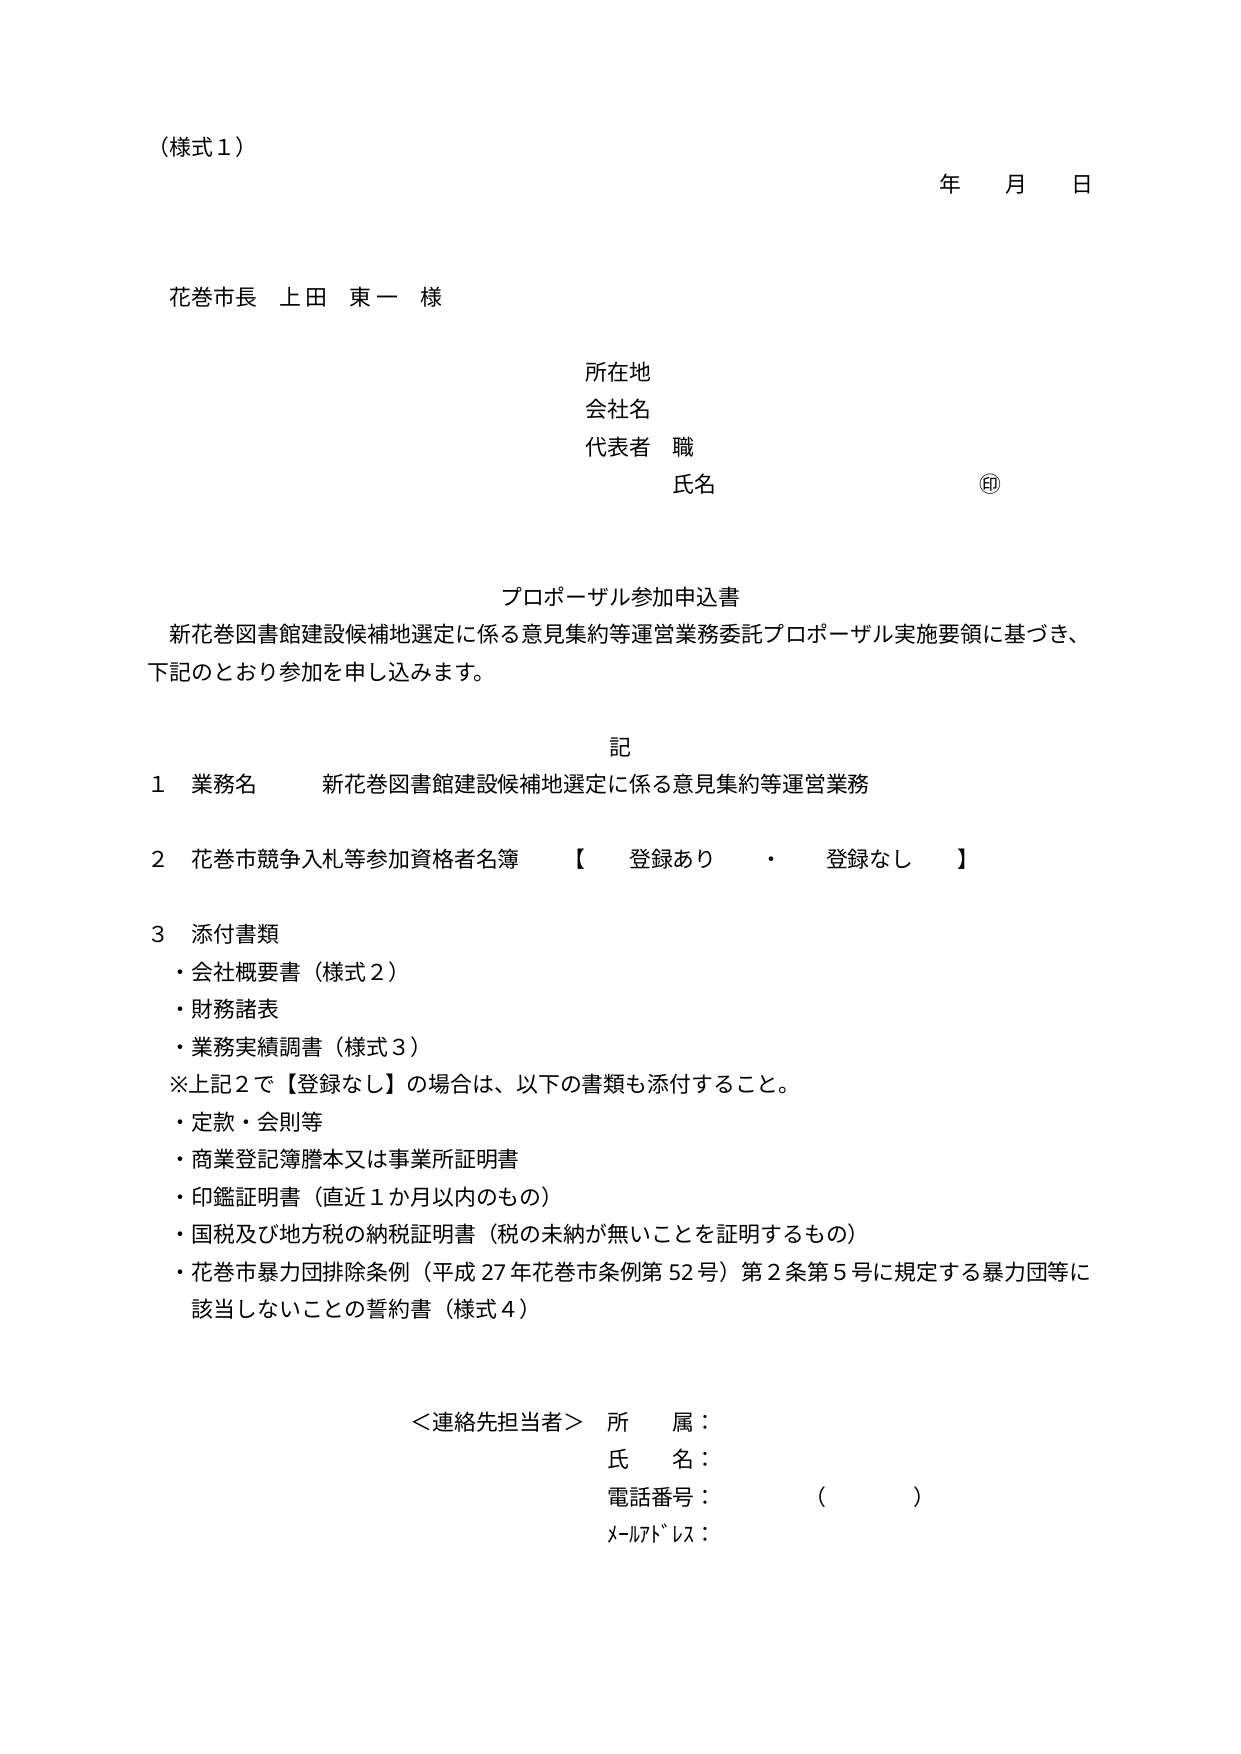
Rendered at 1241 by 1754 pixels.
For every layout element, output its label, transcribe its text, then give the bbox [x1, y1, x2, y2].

text 年 月 日 [148, 164, 1092, 202]
text 電話番号： （ ） [148, 1477, 1092, 1514]
text ・印鑑証明書（直近１か月以内のもの） [148, 1177, 1092, 1214]
text 所在地 [148, 352, 1092, 389]
text ・国税及び地方税の納税証明書（税の未納が無いことを証明するもの） [148, 1214, 1092, 1252]
text 記 [148, 727, 1092, 764]
text ・財務諸表 [148, 989, 1092, 1027]
text （様式１） [148, 127, 1092, 164]
text ・商業登記簿謄本又は事業所証明書 [148, 1139, 1092, 1177]
text ﾒｰﾙｱﾄﾞﾚｽ： [148, 1514, 1092, 1552]
text ＜連絡先担当者＞ 所 属： [148, 1402, 1092, 1439]
text 新花巻図書館建設候補地選定に係る意見集約等運営業務委託プロポーザル実施要領に基づき、下記のとおり参加を申し込みます。 [148, 614, 1092, 689]
text ・定款・会則等 [148, 1102, 1092, 1139]
text ・花巻市暴力団排除条例（平成27年花巻市条例第52号）第２条第５号に規定する暴力団等に該当しないことの誓約書（様式４） [148, 1252, 1092, 1327]
text 代表者 職 [148, 427, 1092, 464]
text ※上記２で【登録なし】の場合は、以下の書類も添付すること。 [148, 1064, 1092, 1102]
text ３ 添付書類 [148, 914, 1092, 952]
text 氏 名： [148, 1439, 1092, 1477]
text ・業務実績調書（様式３） [148, 1027, 1092, 1064]
text 会社名 [148, 389, 1092, 427]
text １ 業務名 新花巻図書館建設候補地選定に係る意見集約等運営業務 [148, 764, 1092, 802]
text ・会社概要書（様式２） [169, 952, 1092, 989]
text 花巻市長 上 田 東 一 様 [148, 277, 1092, 314]
text 氏名 ㊞ [148, 464, 1092, 502]
text プロポーザル参加申込書 [148, 577, 1092, 614]
text ２ 花巻市競争入札等参加資格者名簿 【 登録あり ・ 登録なし 】 [148, 839, 1092, 877]
